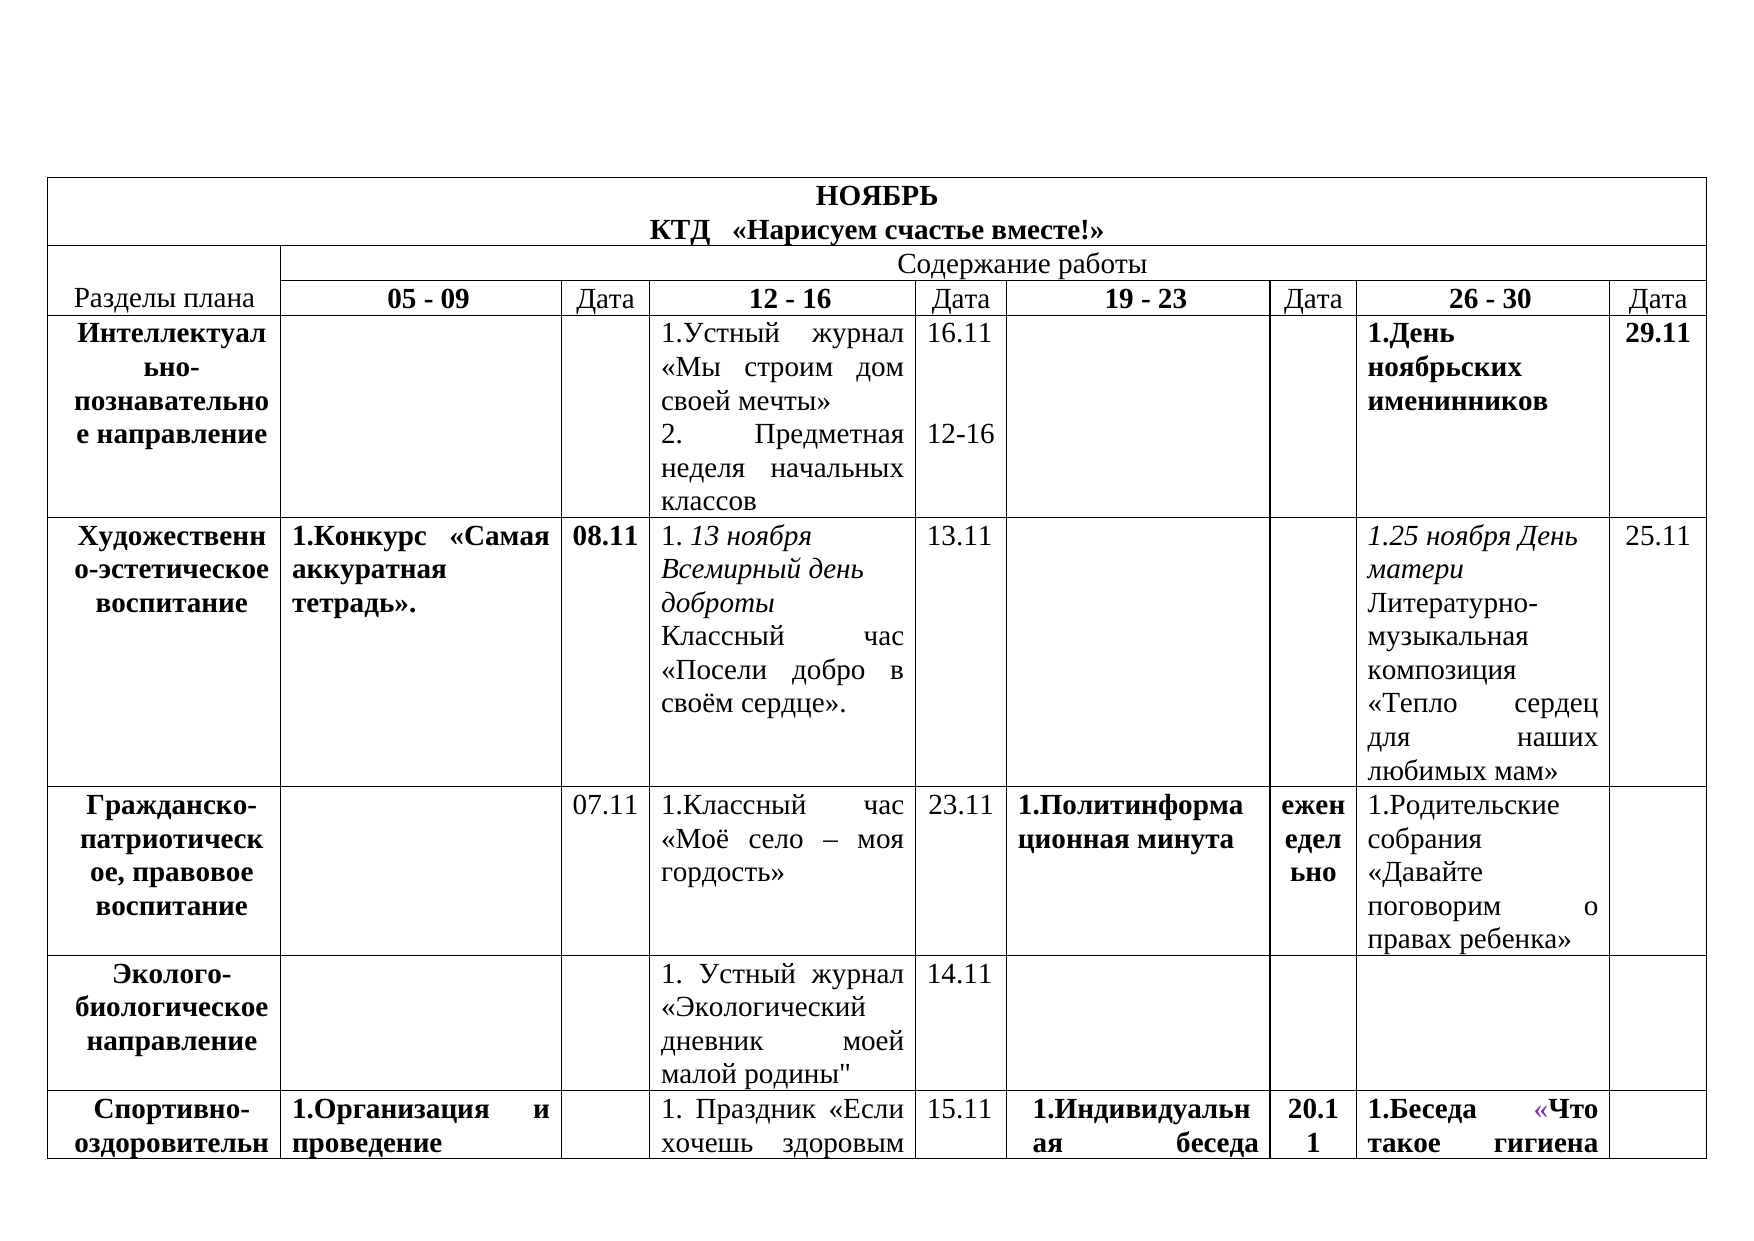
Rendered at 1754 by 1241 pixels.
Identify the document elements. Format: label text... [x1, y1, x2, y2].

table_cell 1.Конкурс «Самая аккуратная тетрадь». [281, 518, 561, 786]
table_cell 07.11 [562, 787, 649, 955]
table_cell еженедельно [1271, 787, 1356, 955]
table_cell [1271, 316, 1356, 517]
table_cell 16.11 12-16 [916, 316, 1006, 517]
table_cell [1610, 1091, 1706, 1158]
table_cell Дата [1271, 281, 1356, 314]
table_cell [1610, 956, 1706, 1090]
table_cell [650, 1091, 915, 1158]
table_cell Дата [1610, 281, 1706, 314]
table_cell 20.11 [1271, 1091, 1356, 1158]
table_cell 26 - 30 [1357, 281, 1609, 314]
table_cell 1.Устный журнал «Мы строим дом своей мечты» 2. Предметная неделя начальных классов [650, 316, 915, 517]
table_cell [48, 1091, 280, 1158]
table_cell Дата [562, 281, 649, 314]
table_cell 15.11 [916, 1091, 1006, 1158]
table_cell Дата [916, 281, 1006, 314]
table_cell [1610, 787, 1706, 955]
table_cell Художественно-эстетическое воспитание [48, 518, 280, 786]
table_cell 1.25 ноября День матери Литературно-музыкальная композиция «Тепло сердец для наших любимых мам» [1357, 518, 1609, 786]
table_cell Разделы плана [48, 246, 280, 314]
table_cell 1. 13 ноября Всемирный день доброты Классный час «Посели добро в своём сердце». [650, 518, 915, 786]
table_cell Гражданско-патриотическое, правовое воспитание [48, 787, 280, 955]
table_cell [1007, 316, 1269, 517]
table_cell [1007, 518, 1269, 786]
table_cell 1.Классный час «Моё село – моя гордость» [650, 787, 915, 955]
table_cell [281, 316, 561, 517]
table_cell 14.11 [916, 956, 1006, 1090]
table_cell 1. Устный журнал «Экологический дневник моей малой родины" [650, 956, 915, 1090]
table_cell 25.11 [1610, 518, 1706, 786]
table_cell Содержание работы [281, 246, 1706, 280]
table_cell 12 - 16 [650, 281, 915, 314]
table_cell [562, 956, 649, 1090]
table_cell Интеллектуально-познавательное направление [48, 316, 280, 517]
table_cell [281, 787, 561, 955]
table_cell 1.Родительские собрания «Давайте поговорим о правах ребенка» [1357, 787, 1609, 955]
table_cell [1271, 518, 1356, 786]
table_cell 1.Политинформационная минута [1007, 787, 1269, 955]
table_cell [1271, 956, 1356, 1090]
table_header НОЯБРЬ КТД «Нарисуем счастье вместе!» [48, 178, 1706, 245]
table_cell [1007, 1091, 1269, 1158]
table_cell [1357, 1091, 1609, 1158]
table_cell [562, 1091, 649, 1158]
table_cell [1007, 956, 1269, 1090]
table_cell [1357, 956, 1609, 1090]
table_cell 23.11 [916, 787, 1006, 955]
table_cell 13.11 [916, 518, 1006, 786]
table_cell Эколого-биологическое направление [48, 956, 280, 1090]
table_cell 05 - 09 [281, 281, 561, 314]
table_cell 08.11 [562, 518, 649, 786]
table_cell [562, 316, 649, 517]
table_cell 19 - 23 [1007, 281, 1269, 314]
table_cell [281, 956, 561, 1090]
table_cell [281, 1091, 561, 1158]
table_cell 1.День ноябрьских именинников [1357, 316, 1609, 517]
table_cell 29.11 [1610, 316, 1706, 517]
